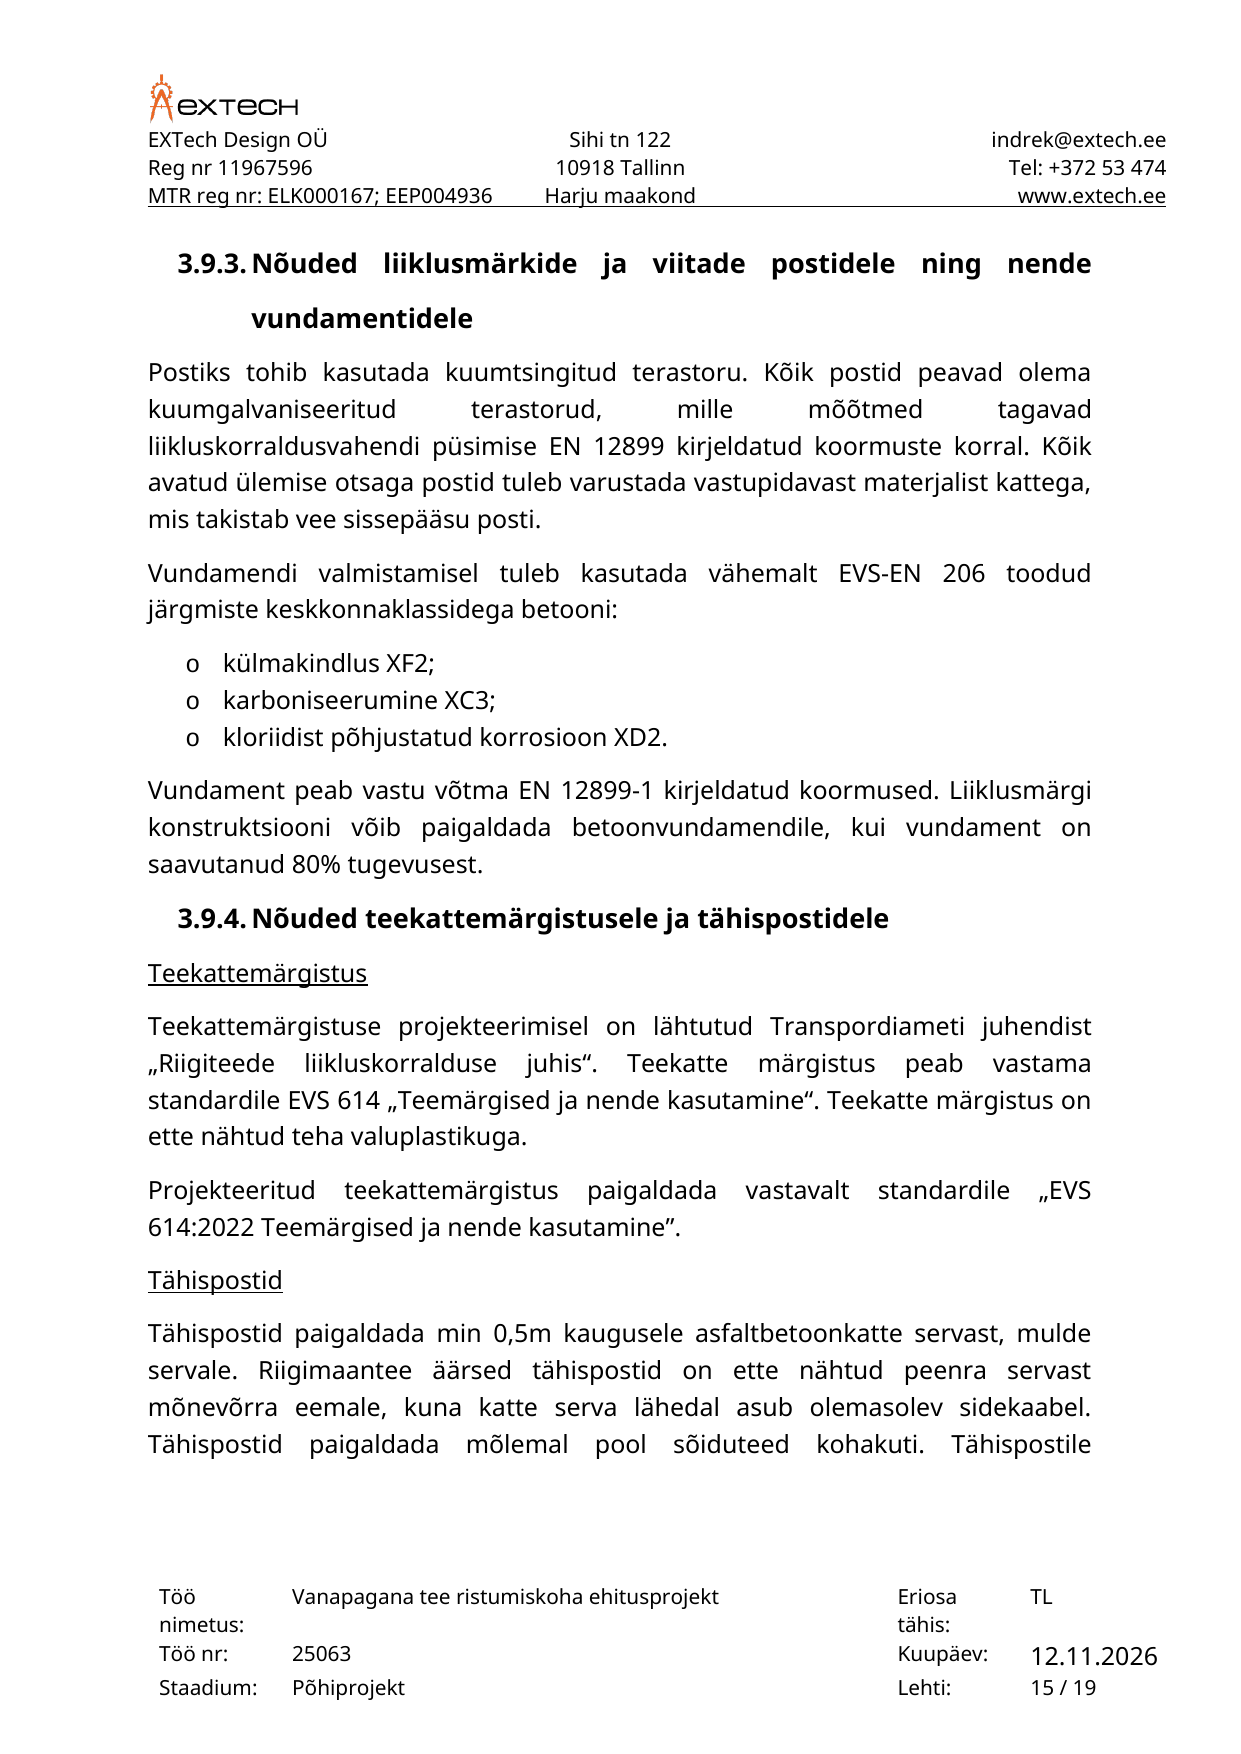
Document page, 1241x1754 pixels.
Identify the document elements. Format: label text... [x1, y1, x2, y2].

picture [147, 73, 300, 125]
list karboniseerumine XC3; [185, 682, 1093, 717]
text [148, 1316, 1093, 1461]
list kloriidist põhjustatud korrosioon XD2. [185, 719, 1093, 754]
text Vundamendi valmistamisel tuleb kasutada vähemalt EVS-EN 206 toodud järgmiste keskkonnaklassidega betooni: [148, 555, 1093, 626]
text Teekattemärgistuse projekteerimisel on lähtutud Transpordiameti juhendist „Riigiteede liikluskorralduse juhis“. Teekatte märgistus peab vastama standardile EVS 614 „Teemärgised ja nende kasutamine“. Teekatte märgistus on ette nähtud teha valuplastikuga. [148, 1009, 1093, 1153]
subtitle Nõuded liiklusmärkide ja viitade postidele ning nende vundamentidele [177, 244, 1093, 336]
text Postiks tohib kasutada kuumtsingitud terastoru. Kõik postid peavad olema kuumgalvaniseeritud terastorud, mille mõõtmed tagavad liikluskorraldusvahendi püsimise EN 12899 kirjeldatud koormuste korral. Kõik avatud ülemise otsaga postid tuleb varustada vastupidavast materjalist kattega, mis takistab vee sissepääsu posti. [148, 355, 1093, 536]
subtitle Nõuded teekattemärgistusele ja tähispostidele [177, 900, 1093, 937]
list külmakindlus XF2; [185, 645, 1093, 680]
text Vundament peab vastu võtma EN 12899-1 kirjeldatud koormused. Liiklusmärgi konstruktsiooni võib paigaldada betoonvundamendile, kui vundament on saavutanud 80% tugevusest. [148, 773, 1093, 881]
text Tähispostid [148, 1263, 1093, 1297]
text Projekteeritud teekattemärgistus paigaldada vastavalt standardile „EVS 614:2022 Teemärgised ja nende kasutamine”. [148, 1172, 1093, 1243]
text Teekattemärgistus [148, 955, 1093, 989]
